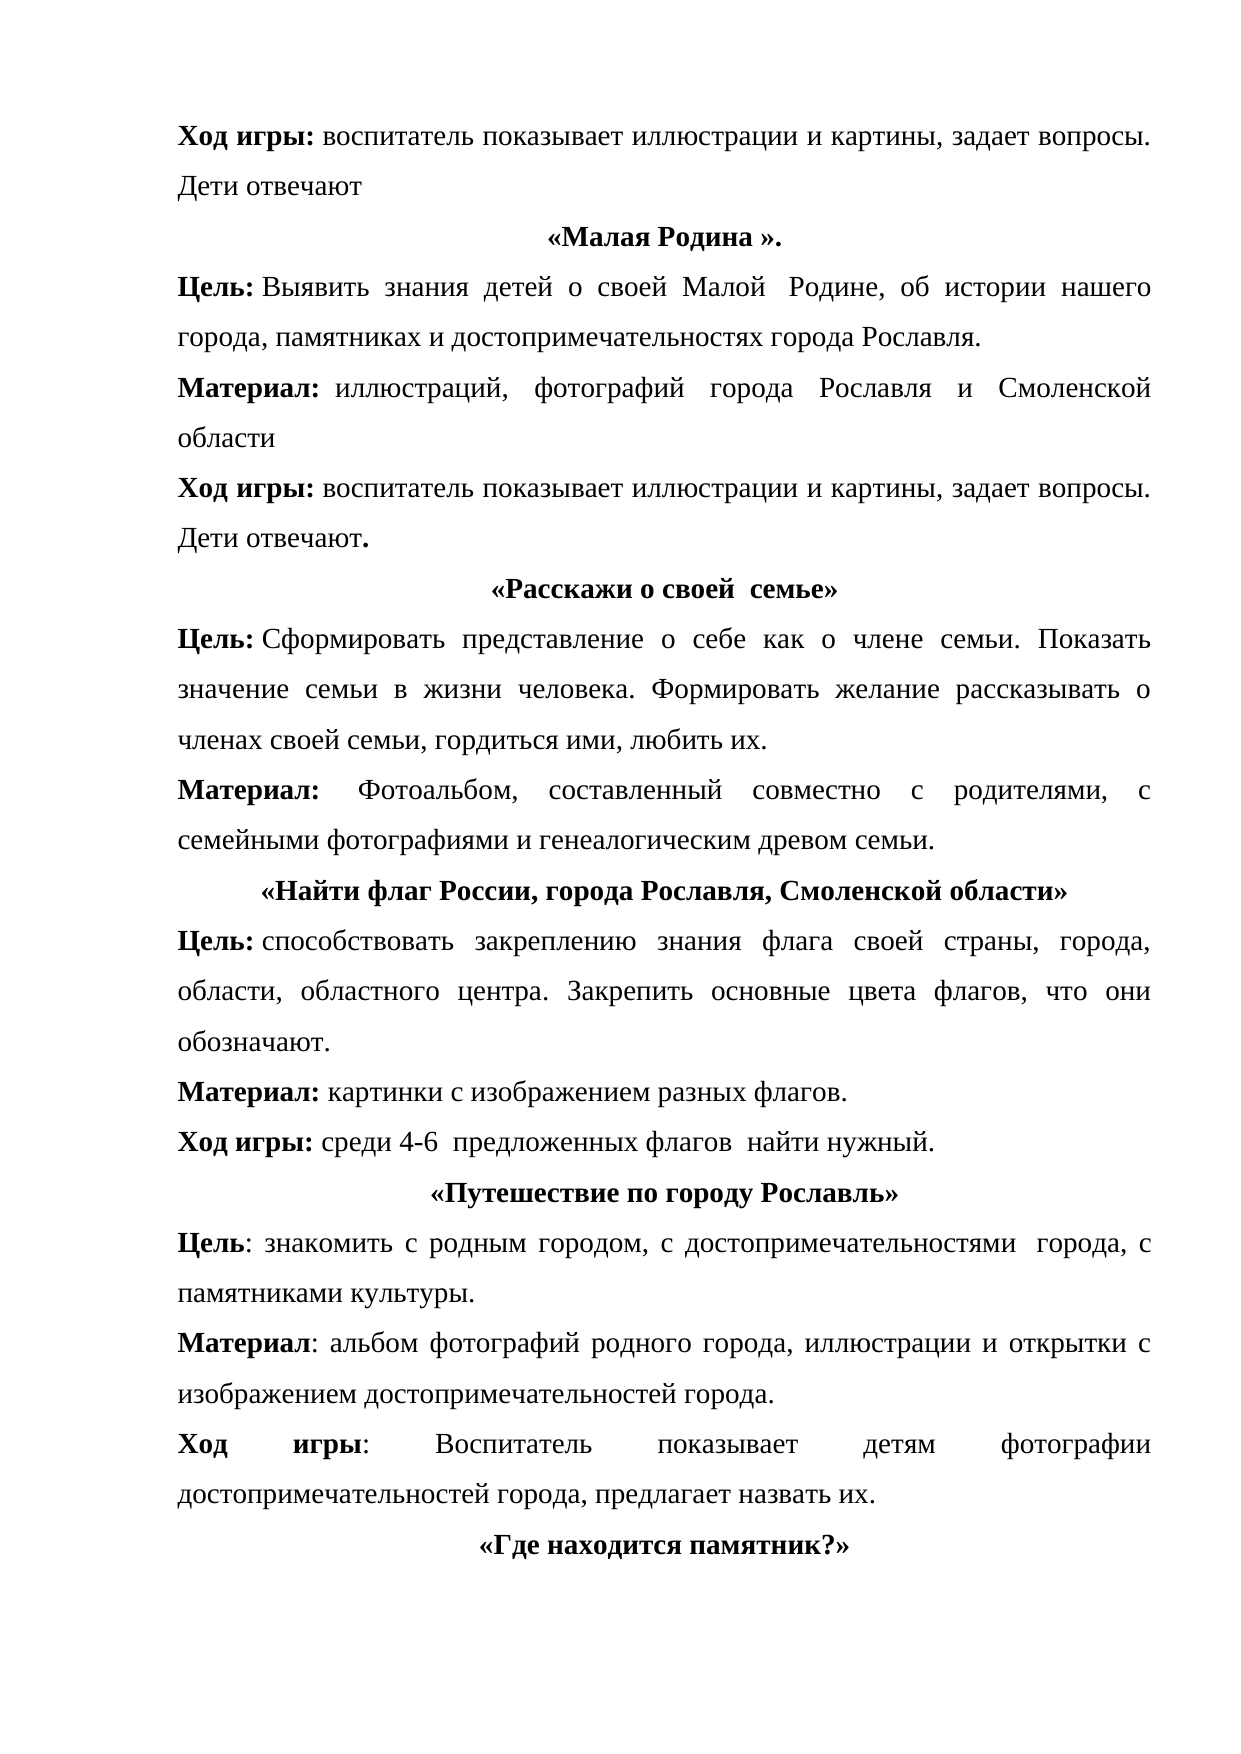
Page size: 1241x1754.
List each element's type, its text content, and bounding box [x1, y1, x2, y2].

text Цель: способствовать закреплению знания флага своей страны, города, области, областного центра. Закрепить основные цвета флагов, что они обозначают. [177, 923, 1152, 1057]
text Ход игры: воспитатель показывает иллюстрации и картины, задает вопросы. Дети отвечают. [177, 470, 1152, 554]
text Материал: Фотоальбом, составленный совместно с родителями, с семейными фотографиями и генеалогическим древом семьи. [177, 772, 1152, 856]
text Материал: иллюстраций, фотографий города Рославля и Смоленской области [177, 370, 1152, 453]
text «Где находится памятник?» [177, 1527, 1152, 1560]
text «Малая Родина ». [177, 219, 1152, 252]
text Цель: знакомить с родным городом, с достопримечательностями города, с памятниками культуры. [177, 1225, 1152, 1309]
text Ход игры: воспитатель показывает иллюстрации и картины, задает вопросы. Дети отвечают [177, 118, 1152, 202]
text «Путешествие по городу Рославль» [177, 1175, 1152, 1208]
text Материал: картинки с изображением разных флагов. [177, 1074, 1152, 1108]
text Материал: альбом фотографий родного города, иллюстрации и открытки с изображением достопримечательностей города. [177, 1326, 1152, 1409]
text «Расскажи о своей семье» [177, 571, 1152, 604]
text Ход игры: среди 4-6 предложенных флагов найти нужный. [177, 1124, 1152, 1158]
text «Найти флаг России, города Рославля, Смоленской области» [177, 873, 1152, 906]
text Цель: Сформировать представление о себе как о члене семьи. Показать значение семьи в жизни человека. Формировать желание рассказывать о членах своей семьи, гордиться ими, любить их. [177, 621, 1152, 755]
text Цель: Выявить знания детей о своей Малой Родине, об истории нашего города, памятниках и достопримечательностях города Рославля. [177, 269, 1152, 353]
text Ход игры: Воспитатель показывает детям фотографии достопримечательностей города, предлагает назвать их. [177, 1426, 1152, 1510]
